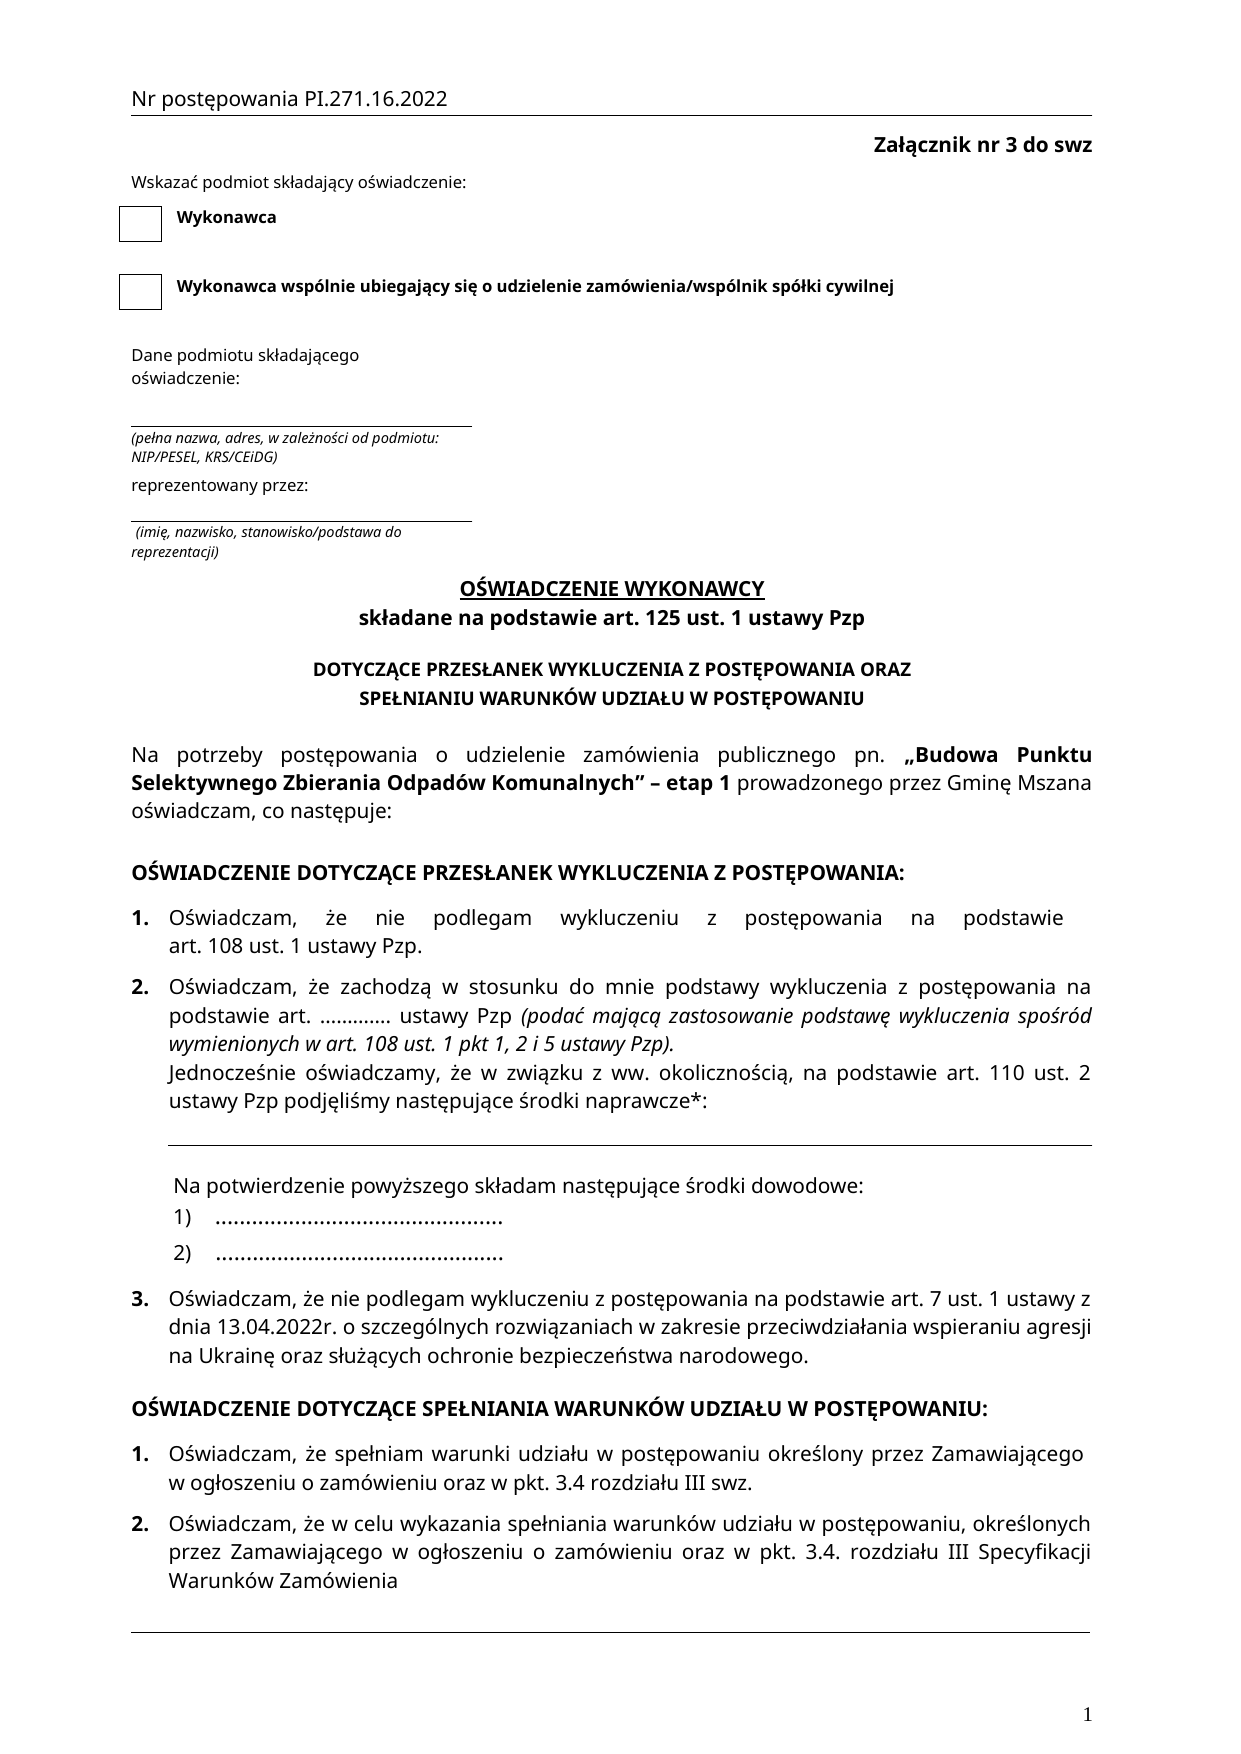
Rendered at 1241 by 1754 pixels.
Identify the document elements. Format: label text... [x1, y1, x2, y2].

list ............................................... [173, 1236, 1092, 1267]
text DOTYCZĄCE PRZESŁANEK WYKLUCZENIA Z POSTĘPOWANIA ORAZ [131, 656, 1092, 682]
text Wskazać podmiot składający oświadczenie: [131, 171, 1092, 193]
list Jednocześnie oświadczamy, że w związku z ww. okolicznością, na podstawie art. 110 ust. 2 ustawy Pzp podjęliśmy następujące środki naprawcze*: [169, 1058, 1092, 1115]
table_header [120, 275, 161, 309]
text Wykonawca wspólnie ubiegający się o udzielenie zamówienia/wspólnik spółki cywilnej [162, 274, 1092, 297]
text Na potrzeby postępowania o udzielenie zamówienia publicznego pn. „Budowa Punktu Selektywnego Zbierania Odpadów Komunalnych” – etap 1 prowadzonego przez Gminę Mszana oświadczam, co następuje: [131, 740, 1092, 825]
list Oświadczam, że zachodzą w stosunku do mnie podstawy wykluczenia z postępowania na podstawie art. …………. ustawy Pzp (podać mającą zastosowanie podstawę wykluczenia spośród wymienionych w art. 108 ust. 1 pkt 1, 2 i 5 ustawy Pzp). [131, 972, 1092, 1058]
text (imię, nazwisko, stanowisko/podstawa do reprezentacji) [131, 522, 472, 562]
text OŚWIADCZENIE DOTYCZĄCE PRZESŁANEK WYKLUCZENIA Z POSTĘPOWANIA: [131, 858, 1092, 886]
text Dane podmiotu składającego oświadczenie: [131, 344, 472, 389]
list Oświadczam, że nie podlegam wykluczeniu z postępowania na podstawie art. 7 ust. 1 ustawy z dnia 13.04.2022r. o szczególnych rozwiązaniach w zakresie przeciwdziałania wspieraniu agresji na Ukrainę oraz służących ochronie bezpieczeństwa narodowego. [131, 1284, 1092, 1369]
list Oświadczam, że spełniam warunki udziału w postępowaniu określony przez Zamawiającego w ogłoszeniu o zamówieniu oraz w pkt. 3.4 rozdziału III swz. [131, 1439, 1092, 1496]
text Na potwierdzenie powyższego składam następujące środki dowodowe: [173, 1171, 1092, 1200]
list Oświadczam, że nie podlegam wykluczeniu z postępowania na podstawie art. 108 ust. 1 ustawy Pzp. [131, 903, 1092, 960]
list ............................................... [173, 1200, 1092, 1231]
table_header [120, 207, 161, 241]
text SPEŁNIANIU WARUNKÓW UDZIAŁU W POSTĘPOWANIU [131, 685, 1092, 711]
list Oświadczam, że w celu wykazania spełniania warunków udziału w postępowaniu, określonych przez Zamawiającego w ogłoszeniu o zamówieniu oraz w pkt. 3.4. rozdziału III Specyfikacji Warunków Zamówienia [131, 1509, 1092, 1594]
text OŚWIADCZENIE DOTYCZĄCE SPEŁNIANIA WARUNKÓW UDZIAŁU W POSTĘPOWANIU: [131, 1394, 1092, 1423]
text Załącznik nr 3 do swz [131, 130, 1092, 158]
text OŚWIADCZENIE WYKONAWCY [131, 574, 1092, 603]
text Wykonawca [162, 206, 1092, 229]
text składane na podstawie art. 125 ust. 1 ustawy Pzp [131, 603, 1092, 631]
text (pełna nazwa, adres, w zależności od podmiotu: NIP/PESEL, KRS/CEiDG) [131, 427, 472, 467]
text reprezentowany przez: [131, 473, 1092, 496]
